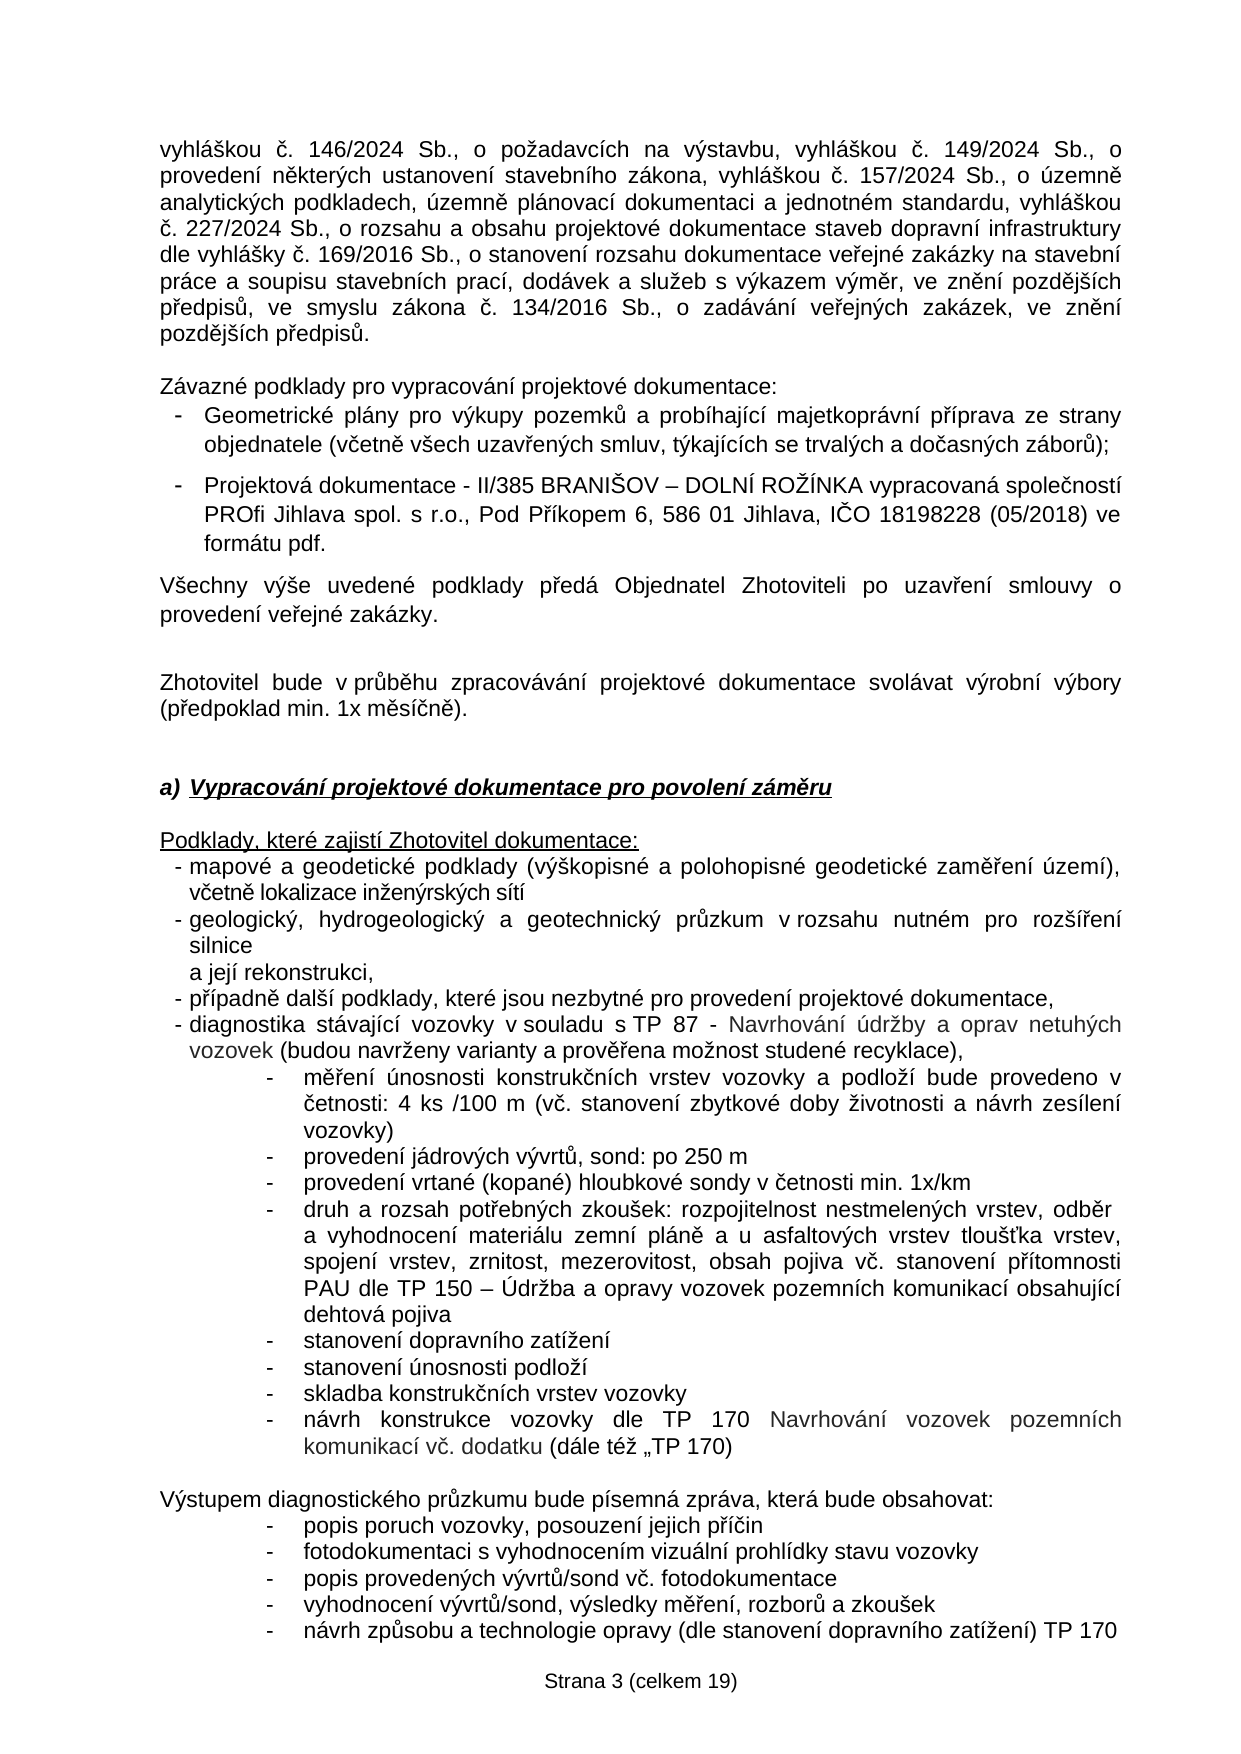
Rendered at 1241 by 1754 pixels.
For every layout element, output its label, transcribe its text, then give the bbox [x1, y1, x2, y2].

list Projektová dokumentace - II/385 BRANIŠOV – DOLNÍ ROŽÍNKA vypracovaná společností PROfi Jihlava spol. s r.o., Pod Příkopem 6, 586 01 Jihlava, IČO 18198228 (05/2018) ve formátu pdf. [174, 472, 1122, 557]
list fotodokumentaci s vyhodnocením vizuální prohlídky stavu vozovky [266, 1538, 1122, 1564]
list mapové a geodetické podklady (výškopisné a polohopisné geodetické zaměření území), včetně lokalizace inženýrských sítí [174, 853, 1122, 906]
list Geometrické plány pro výkupy pozemků a probíhající majetkoprávní příprava ze strany objednatele (včetně všech uzavřených smluv, týkajících se trvalých a dočasných záborů); [174, 402, 1122, 457]
list stanovení únosnosti podloží [266, 1354, 1122, 1380]
list geologický, hydrogeologický a geotechnický průzkum v rozsahu nutném pro rozšíření silnice a její rekonstrukci, [174, 906, 1122, 985]
list skladba konstrukčních vrstev vozovky [266, 1380, 1122, 1406]
list vyhodnocení vývrtů/sond, výsledky měření, rozborů a zkoušek [266, 1591, 1122, 1617]
list Vypracování projektové dokumentace pro povolení záměru [159, 774, 1122, 800]
list druh a rozsah potřebných zkoušek: rozpojitelnost nestmelených vrstev, odběr a vyhodnocení materiálu zemní pláně a u asfaltových vrstev tloušťka vrstev, spojení vrstev, zrnitost, mezerovitost, obsah pojiva vč. stanovení přítomnosti PAU dle TP 150 – Údržba a opravy vozovek pozemních komunikací obsahující dehtová pojiva [266, 1196, 1122, 1327]
list provedení jádrových vývrtů, sond: po 250 m [266, 1143, 1122, 1169]
text Výstupem diagnostického průzkumu bude písemná zpráva, která bude obsahovat: [159, 1486, 1122, 1512]
list měření únosnosti konstrukčních vrstev vozovky a podloží bude provedeno v četnosti: 4 ks /100 m (vč. stanovení zbytkové doby životnosti a návrh zesílení vozovky) [266, 1064, 1122, 1143]
list popis poruch vozovky, posouzení jejich příčin [266, 1512, 1122, 1538]
list případně další podklady, které jsou nezbytné pro provedení projektové dokumentace, [174, 985, 1122, 1011]
list diagnostika stávající vozovky v souladu s TP 87 - Navrhování údržby a oprav netuhých vozovek (budou navrženy varianty a prověřena možnost studené recyklace), [174, 1011, 1122, 1064]
text Všechny výše uvedené podklady předá Objednatel Zhotoviteli po uzavření smlouvy o provedení veřejné zakázky. [159, 572, 1122, 627]
list návrh způsobu a technologie opravy (dle stanovení dopravního zatížení) TP 170 [266, 1617, 1122, 1644]
list návrh konstrukce vozovky dle TP 170 Navrhování vozovek pozemních komunikací vč. dodatku (dále též „TP 170) [266, 1406, 1122, 1459]
text Podklady, které zajistí Zhotovitel dokumentace: [159, 827, 1122, 853]
text Zhotovitel bude v průběhu zpracovávání projektové dokumentace svolávat výrobní výbory (předpoklad min. 1x měsíčně). [159, 668, 1122, 721]
list provedení vrtané (kopané) hloubkové sondy v četnosti min. 1x/km [266, 1169, 1122, 1196]
list popis provedených vývrtů/sond vč. fotodokumentace [266, 1564, 1122, 1591]
text Závazné podklady pro vypracování projektové dokumentace: [159, 373, 1122, 399]
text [159, 136, 1122, 347]
list stanovení dopravního zatížení [266, 1327, 1122, 1354]
